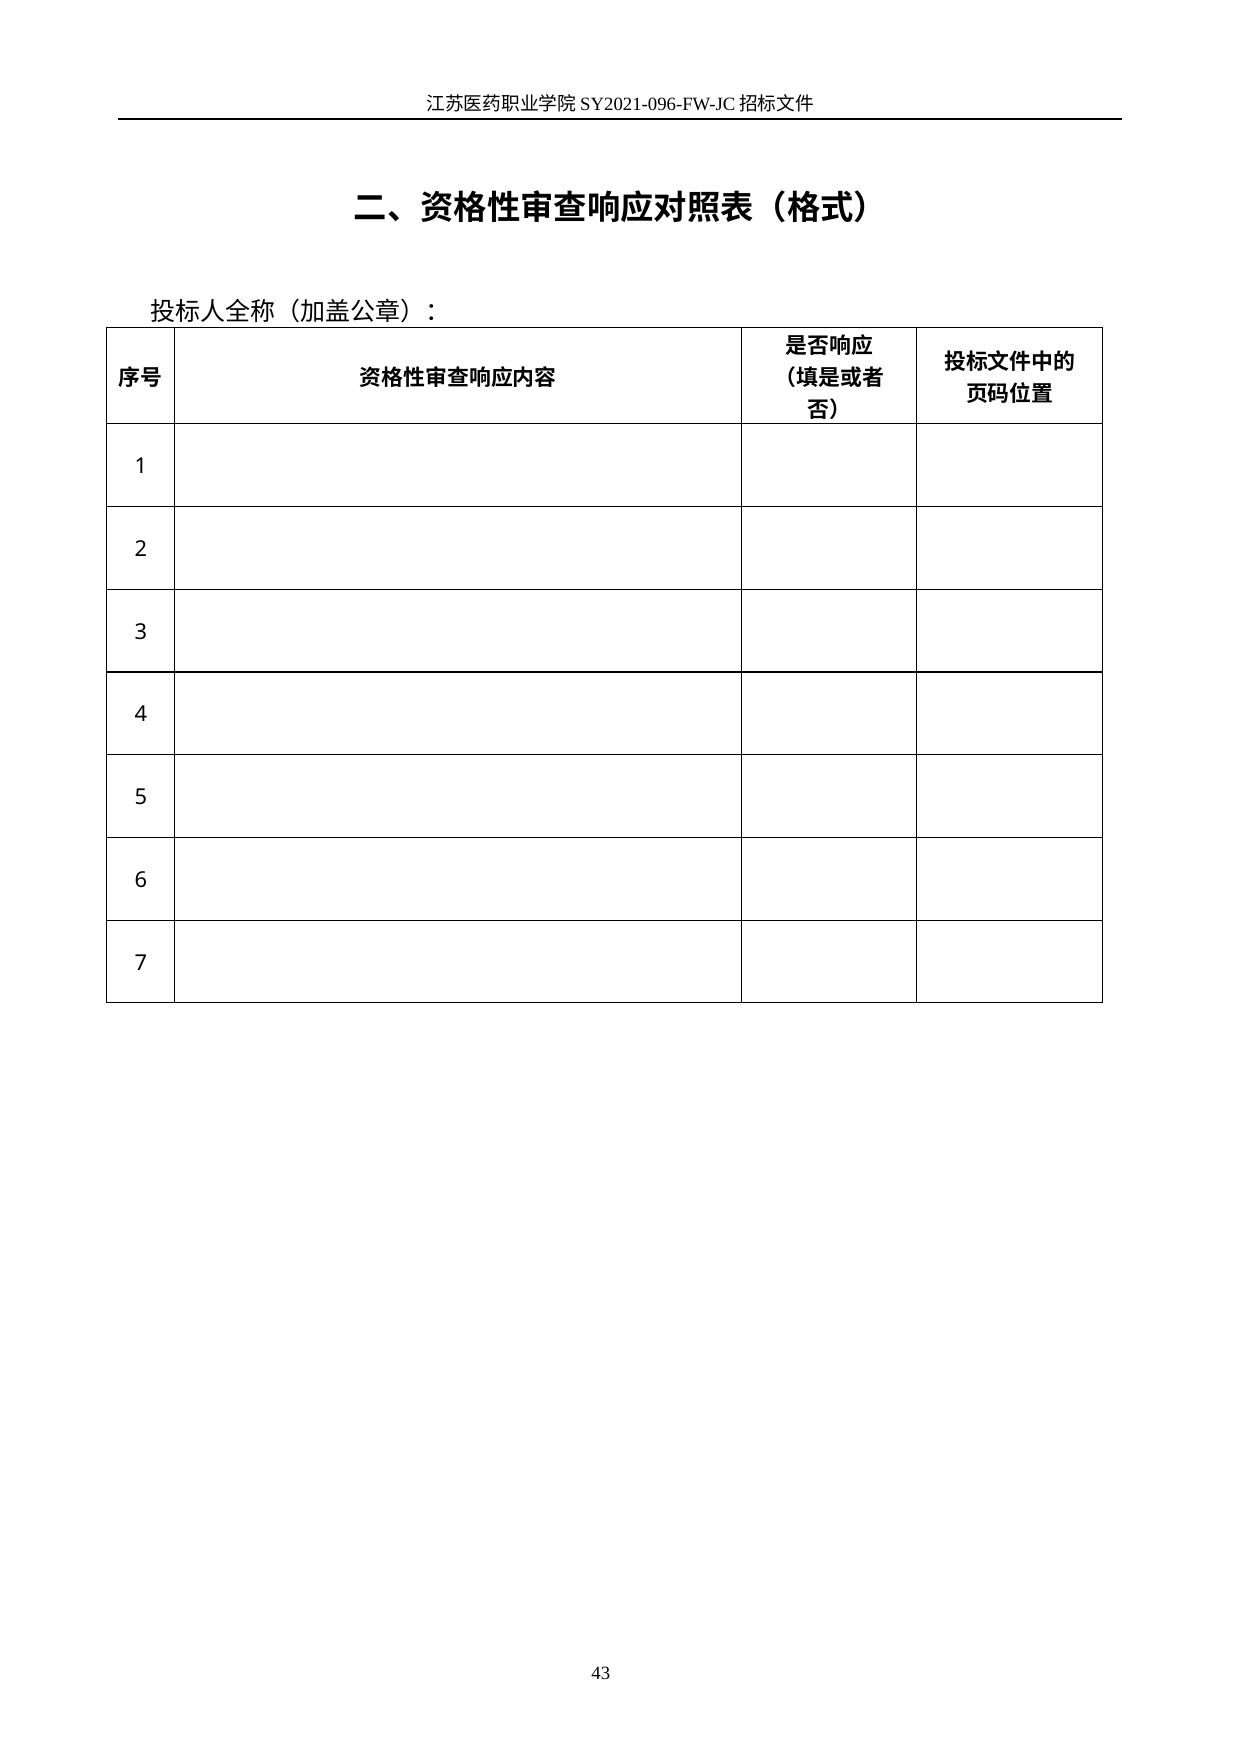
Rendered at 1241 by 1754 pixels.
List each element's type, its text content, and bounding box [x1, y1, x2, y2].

table_header 是否响应 （填是或者否） [742, 328, 916, 423]
table_cell 7 [107, 921, 174, 1002]
table_cell [917, 507, 1102, 589]
table_cell 2 [107, 507, 174, 589]
table_cell [175, 755, 741, 837]
table_cell 4 [107, 673, 174, 754]
table_cell [917, 755, 1102, 837]
table_cell [742, 755, 916, 837]
table_cell [742, 424, 916, 506]
table_cell [917, 921, 1102, 1002]
table_cell 5 [107, 755, 174, 837]
table_header 资格性审查响应内容 [175, 328, 741, 423]
table_header 序号 [107, 328, 174, 423]
table_cell [175, 590, 741, 671]
table_cell [742, 838, 916, 919]
table_cell [175, 838, 741, 919]
text 投标人全称（加盖公章）： [118, 291, 1122, 327]
table_cell [917, 673, 1102, 754]
table_cell [175, 424, 741, 506]
table_cell [742, 673, 916, 754]
table_cell [175, 673, 741, 754]
table_cell [742, 590, 916, 671]
table_cell [917, 590, 1102, 671]
table_cell [917, 424, 1102, 506]
table_cell 3 [107, 590, 174, 671]
table_cell [742, 921, 916, 1002]
table_cell 1 [107, 424, 174, 506]
table_cell [917, 838, 1102, 919]
table_cell 6 [107, 838, 174, 919]
table_header 投标文件中的 页码位置 [917, 328, 1102, 423]
subtitle 二、资格性审查响应对照表（格式） [118, 181, 1122, 229]
table_cell [175, 921, 741, 1002]
table_cell [742, 507, 916, 589]
table_cell [175, 507, 741, 589]
